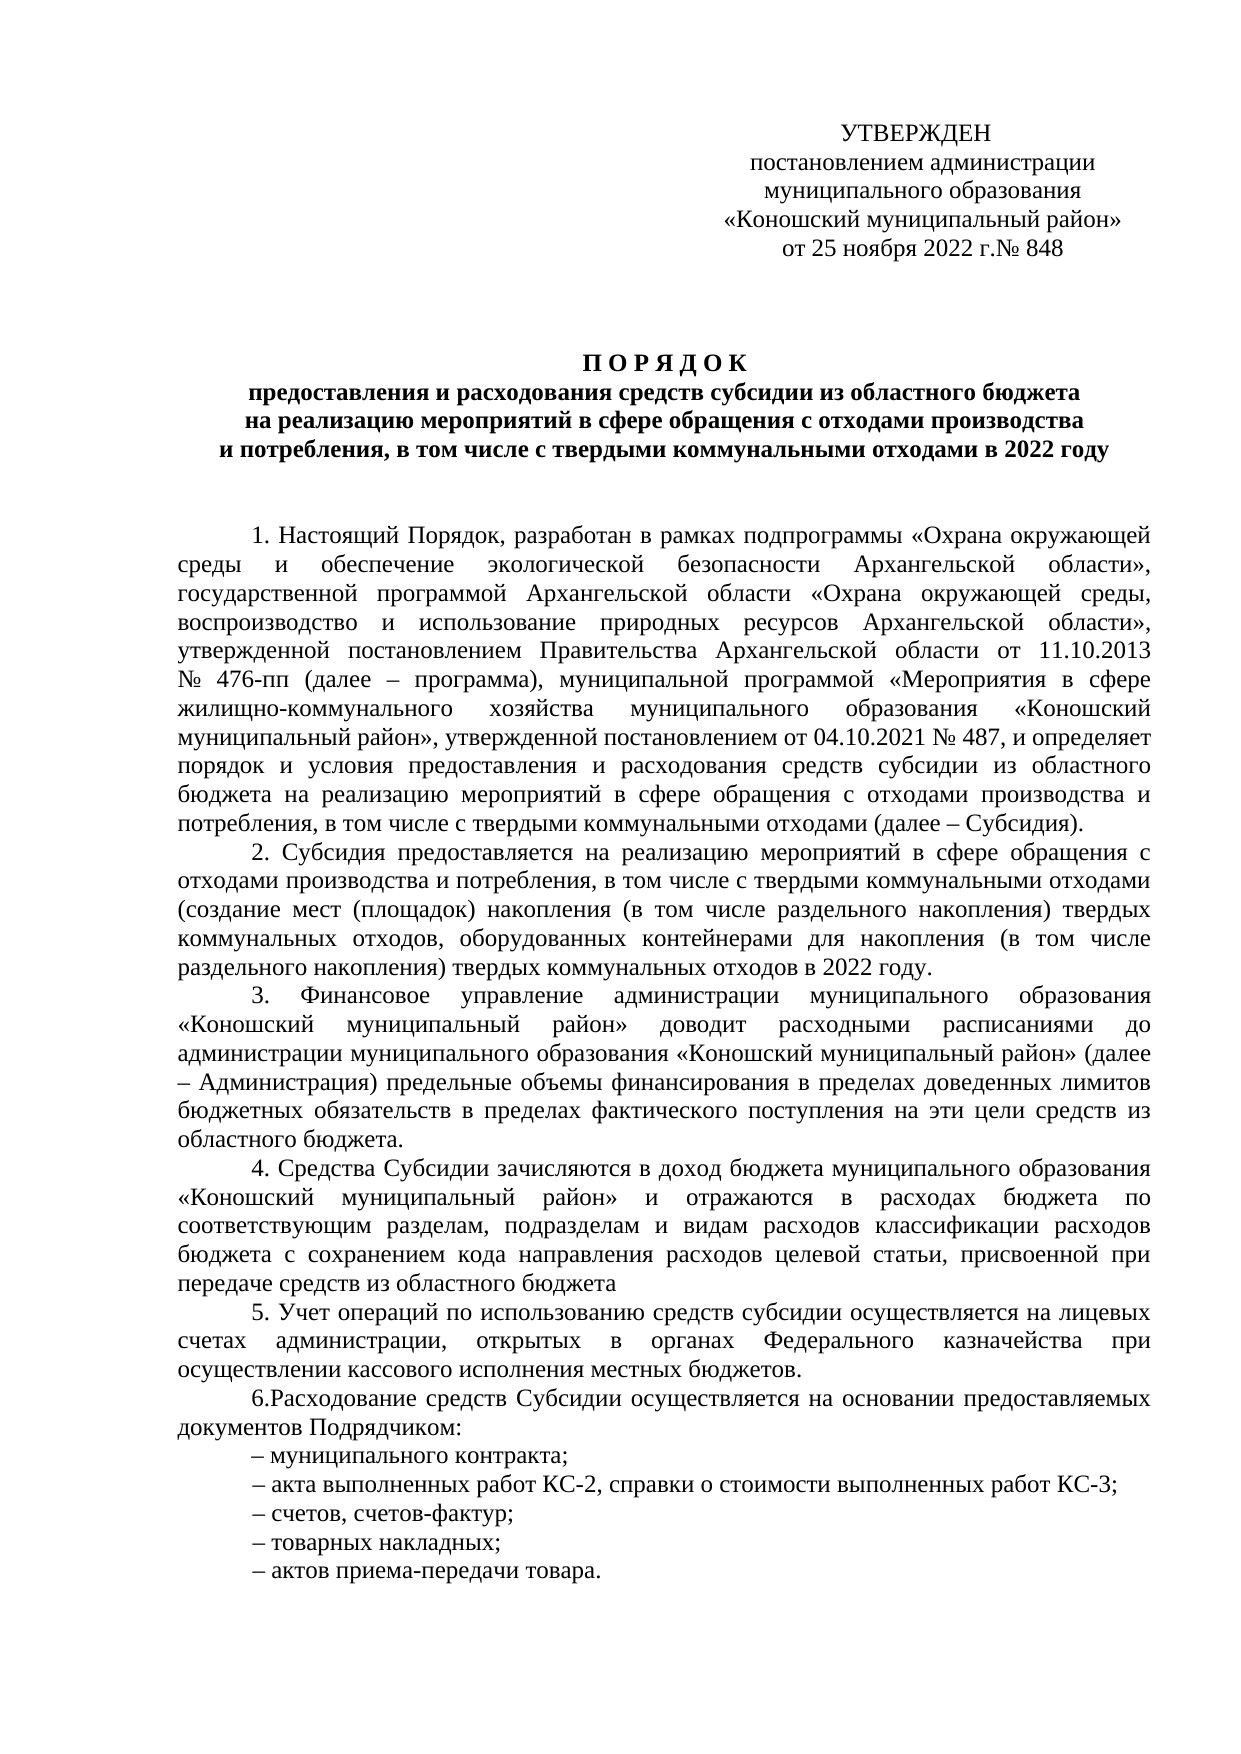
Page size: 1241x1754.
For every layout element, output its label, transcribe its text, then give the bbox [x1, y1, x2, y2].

text и потребления, в том числе с твердыми коммунальными отходами в 2022 году [177, 434, 1152, 463]
text – товарных накладных; [252, 1527, 1152, 1556]
text предоставления и расходования средств субсидии из областного бюджета [177, 377, 1152, 406]
text 5. Учет операций по использованию средств субсидии осуществляется на лицевых счетах администрации, открытых в органах Федерального казначейства при осуществлении кассового исполнения местных бюджетов. [177, 1297, 1152, 1383]
text муниципального образования [693, 176, 1152, 204]
text 3. Финансовое управление администрации муниципального образования «Коношский муниципальный район» доводит расходными расписаниями до администрации муниципального образования «Коношский муниципальный район» (далее – Администрация) предельные объемы финансирования в пределах доведенных лимитов бюджетных обязательств в пределах фактического поступления на эти цели средств из областного бюджета. [177, 981, 1152, 1153]
text 4. Средства Субсидии зачисляются в доход бюджета муниципального образования «Коношский муниципальный район» и отражаются в расходах бюджета по соответствующим разделам, подразделам и видам расходов классификации расходов бюджета с сохранением кода направления расходов целевой статьи, присвоенной при передаче средств из областного бюджета [177, 1153, 1152, 1297]
text 1. Настоящий Порядок, разработан в рамках подпрограммы «Охрана окружающей среды и обеспечение экологической безопасности Архангельской области», государственной программой Архангельской области «Охрана окружающей среды, воспроизводство и использование природных ресурсов Архангельской области», утвержденной постановлением Правительства Архангельской области от 11.10.2013 № 476-пп (далее – программа), муниципальной программой «Мероприятия в сфере жилищно-коммунального хозяйства муниципального образования «Коношский муниципальный район», утвержденной постановлением от 04.10.2021 № 487, и определяет порядок и условия предоставления и расходования средств субсидии из областного бюджета на реализацию мероприятий в сфере обращения с отходами производства и потребления, в том числе с твердыми коммунальными отходами (далее – Субсидия). [177, 521, 1152, 837]
text постановлением администрации [693, 147, 1152, 176]
text «Коношский муниципальный район» [693, 204, 1152, 233]
text – актов приема-передачи товара. [252, 1556, 1152, 1584]
text 2. Субсидия предоставляется на реализацию мероприятий в сфере обращения с отходами производства и потребления, в том числе с твердыми коммунальными отходами (создание мест (площадок) накопления (в том числе раздельного накопления) твердых коммунальных отходов, оборудованных контейнерами для накопления (в том числе раздельного накопления) твердых коммунальных отходов в 2022 году. [177, 837, 1152, 981]
text – счетов, счетов-фактур; [252, 1498, 1152, 1527]
text 6.Расходование средств Субсидии осуществляется на основании предоставляемых документов Подрядчиком: [177, 1383, 1152, 1441]
text – муниципального контракта; [177, 1441, 1152, 1469]
text П О Р Я Д О К [177, 348, 1152, 377]
text – акта выполненных работ КС-2, справки о стоимости выполненных работ КС-3; [252, 1469, 1152, 1498]
text от 25 ноября 2022 г.№ 848 [693, 233, 1152, 262]
text на реализацию мероприятий в сфере обращения с отходами производства [177, 406, 1152, 434]
text УТВЕРЖДЕН [679, 118, 1152, 147]
